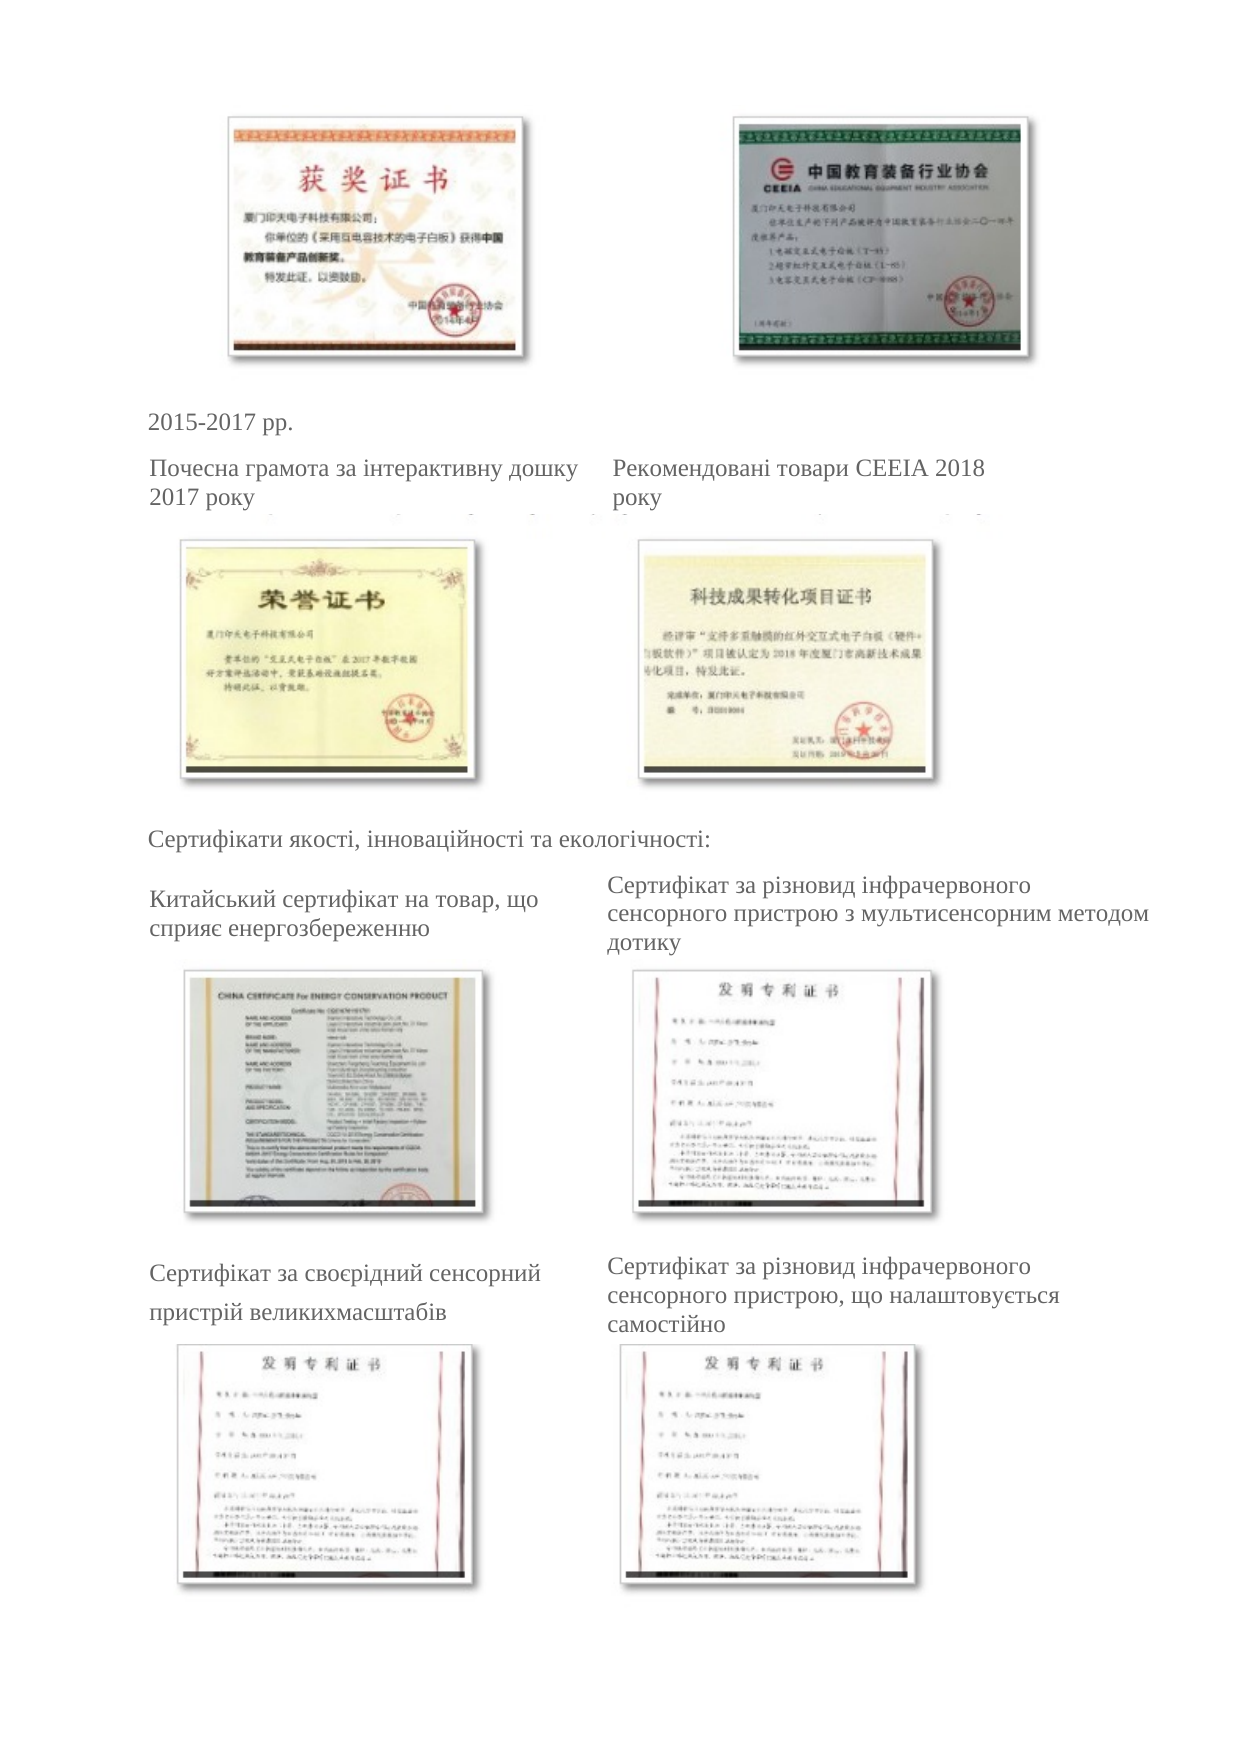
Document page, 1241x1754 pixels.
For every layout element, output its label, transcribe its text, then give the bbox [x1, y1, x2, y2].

picture [195, 105, 1071, 396]
table_cell Сертифікат за своєрідний сенсорний пристрій великихмасштабів [148, 1246, 605, 1343]
table_cell [148, 1343, 1157, 1612]
table_header Рекомендовані товари CEEIA 2018 року [611, 452, 1011, 512]
table_cell [148, 513, 1011, 813]
table_cell Сертифікат за різновид інфрачервоного сенсорного пристрою, що налаштовується самостійно [605, 1246, 1157, 1343]
text Сертифікати якості, інноваційності та екологічності: [148, 813, 1152, 853]
picture [152, 514, 1007, 812]
text 2015-2017 рр. [148, 397, 1152, 436]
table_header Сертифікат за різновид інфрачервоного сенсорного пристрою з мультисенсорним методом дотику [605, 868, 1157, 958]
table_header Китайський сертифікат на товар, що сприяє енергозбереженню [148, 868, 605, 958]
picture [149, 959, 967, 1245]
table_cell [148, 104, 1118, 397]
table_cell [148, 958, 1157, 1246]
picture [149, 1344, 936, 1611]
table_header Почесна грамота за інтерактивну дошку 2017 року [148, 452, 611, 512]
